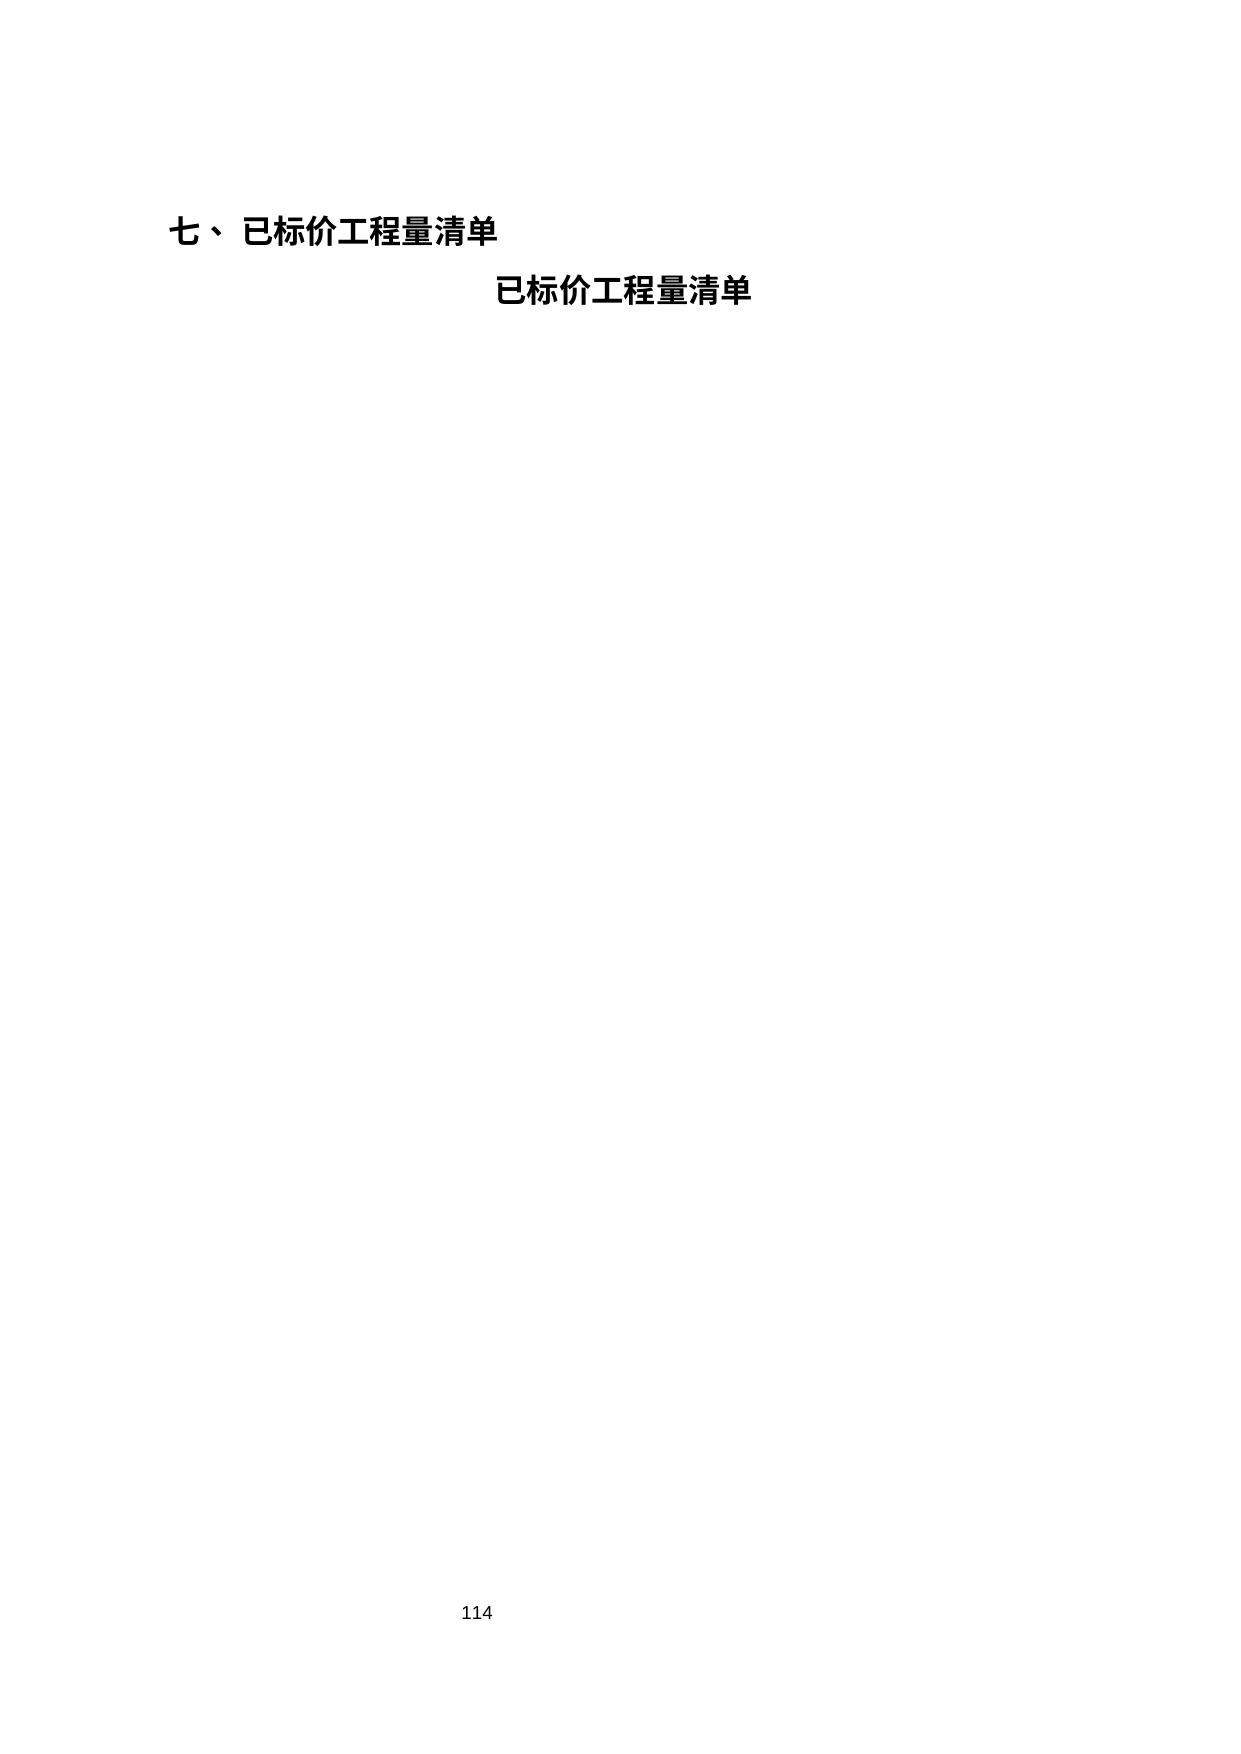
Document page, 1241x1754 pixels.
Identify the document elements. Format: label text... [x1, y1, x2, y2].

text 七、 已标价工程量清单 [168, 211, 1054, 252]
text 已标价工程量清单 [494, 270, 1054, 310]
